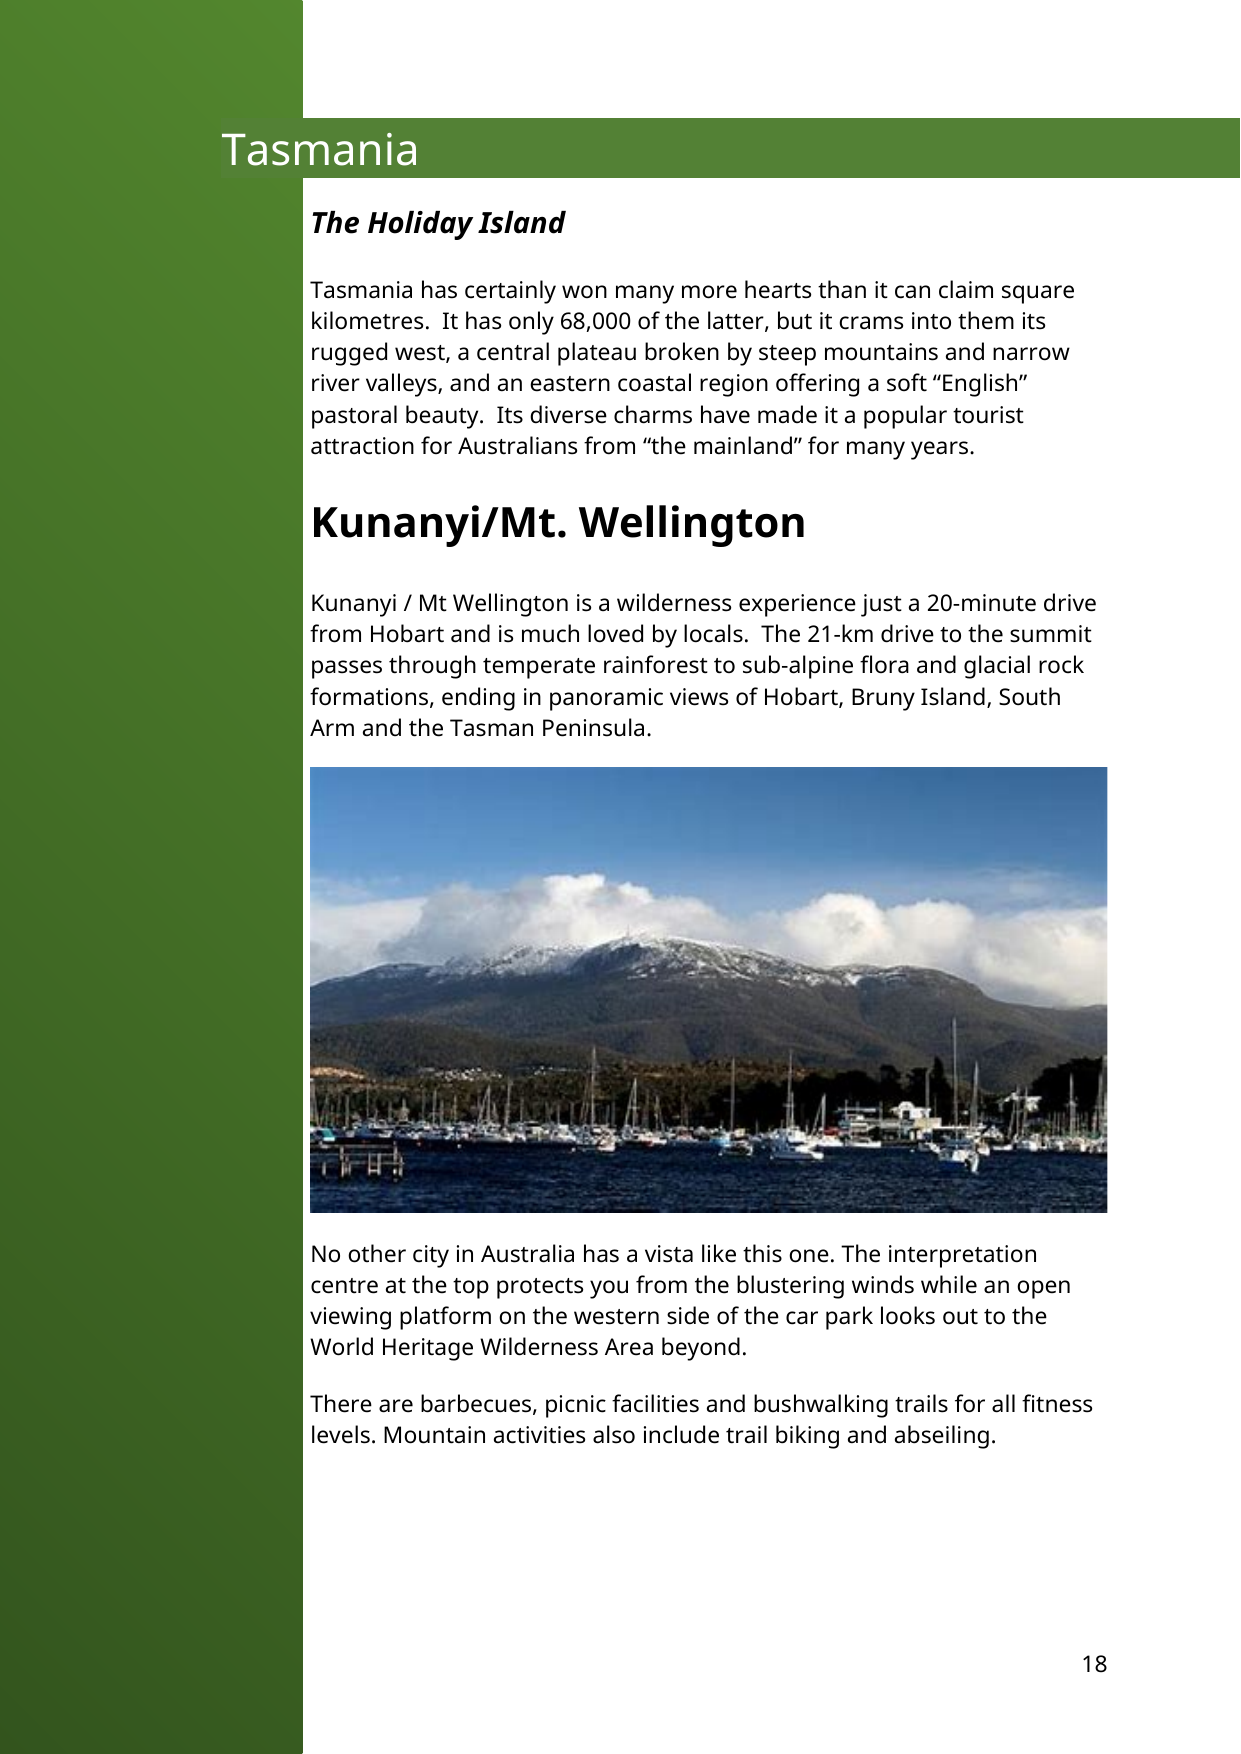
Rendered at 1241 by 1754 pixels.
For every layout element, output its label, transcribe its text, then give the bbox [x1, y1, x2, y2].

subtitle Tasmania [221, 118, 1240, 178]
text No other city in Australia has a vista like this one. The interpretation centre at the top protects you from the blustering winds while an open viewing platform on the western side of the car park looks out to the World Heritage Wilderness Area beyond. [310, 1238, 1107, 1363]
text The Holiday Island [310, 203, 1107, 242]
text There are barbecues, picnic facilities and bushwalking trails for all fitness levels. Mountain activities also include trail biking and abseiling. [310, 1388, 1107, 1450]
text Tasmania has certainly won many more hearts than it can claim square kilometres. It has only 68,000 of the latter, but it crams into them its rugged west, a central plateau broken by steep mountains and narrow river valleys, and an eastern coastal region offering a soft “English” pastoral beauty. Its diverse charms have made it a popular tourist attraction for Australians from “the mainland” for many years. [310, 274, 1107, 461]
subtitle Kunanyi/Mt. Wellington [310, 492, 1107, 549]
text Kunanyi / Mt Wellington is a wilderness experience just a 20-minute drive from Hobart and is much loved by locals. The 21-km drive to the summit passes through temperate rainforest to sub-alpine flora and glacial rock formations, ending in panoramic views of Hobart, Bruny Island, South Arm and the Tasman Peninsula. [310, 587, 1107, 743]
picture [310, 767, 1108, 1213]
